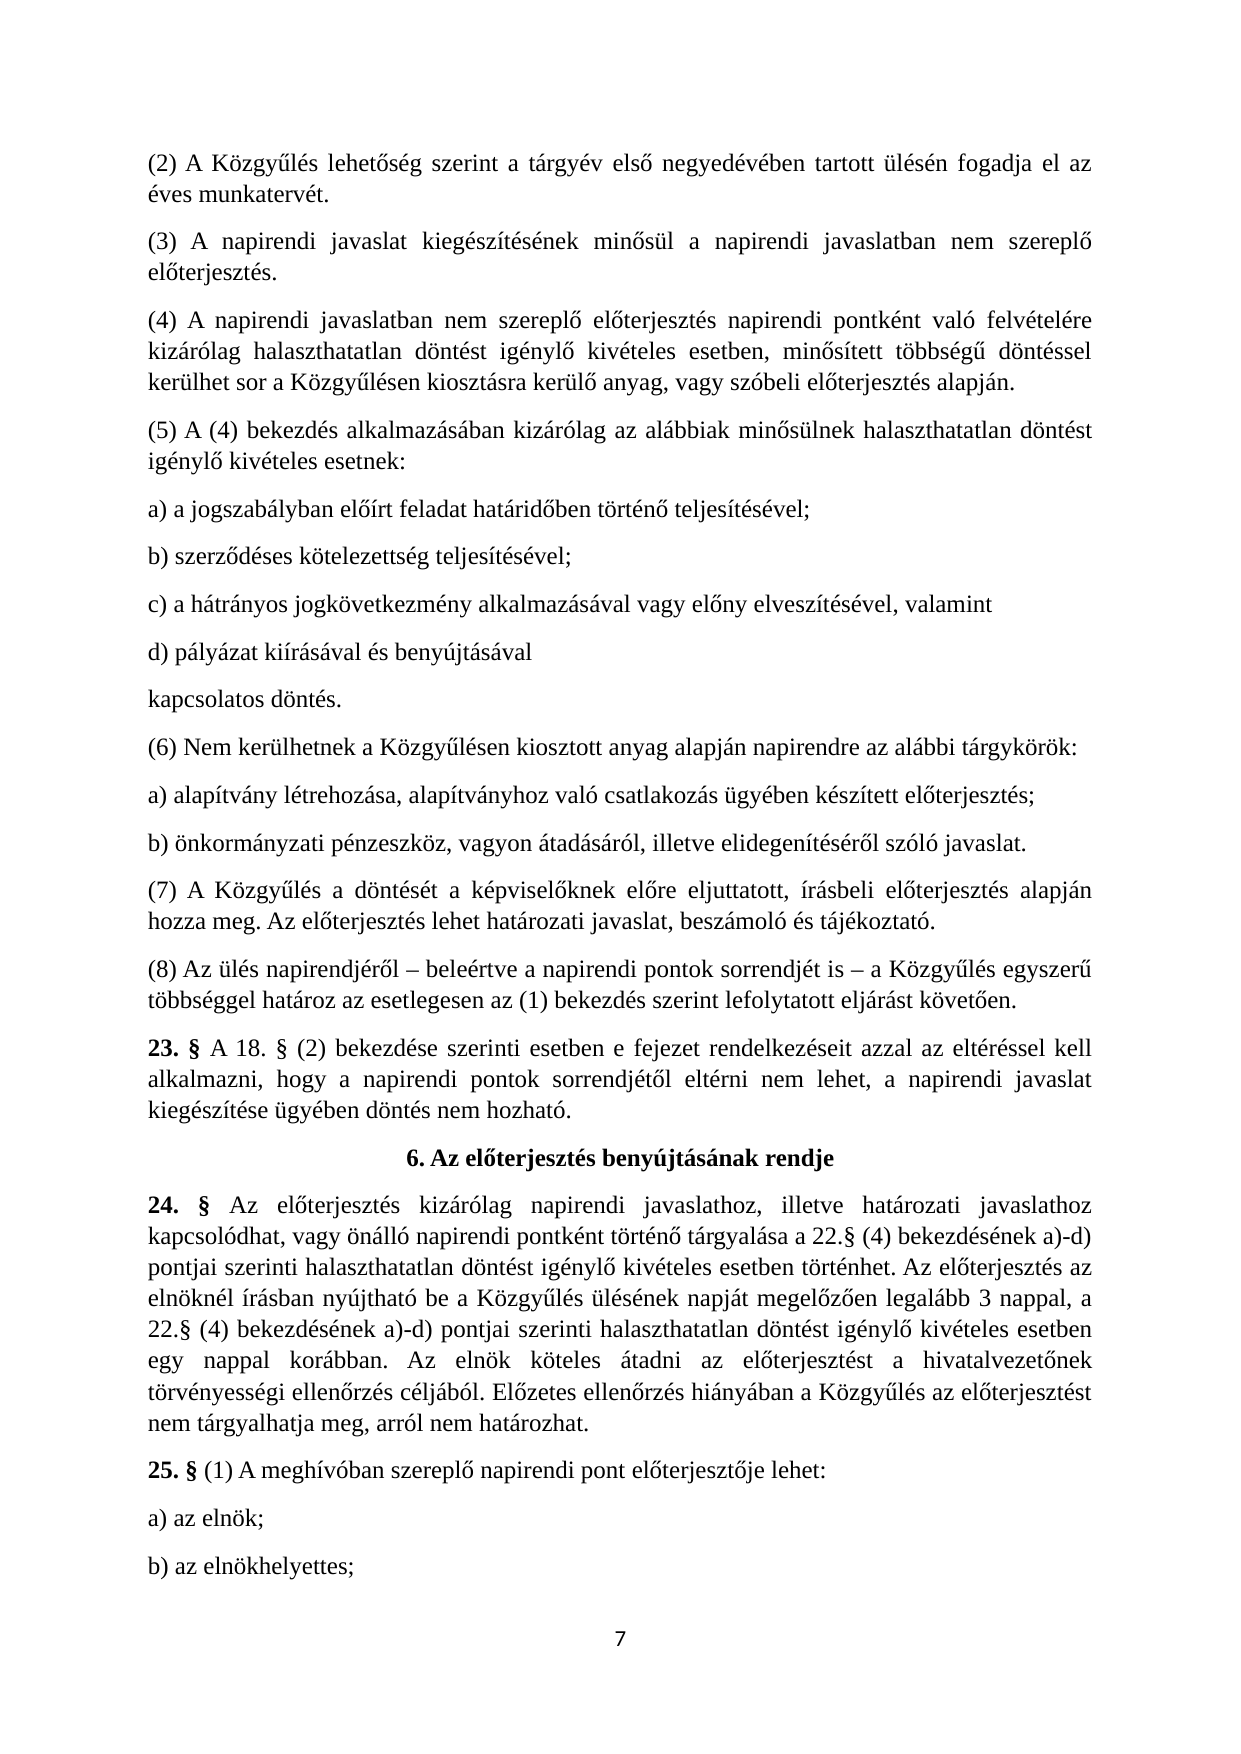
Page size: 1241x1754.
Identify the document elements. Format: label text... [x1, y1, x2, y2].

text kapcsolatos döntés. [148, 684, 1093, 713]
text a) alapítvány létrehozása, alapítványhoz való csatlakozás ügyében készített előterjesztés; [148, 780, 1093, 809]
text 25. § (1) A meghívóban szereplő napirendi pont előterjesztője lehet: [148, 1455, 1093, 1484]
text c) a hátrányos jogkövetkezmény alkalmazásával vagy előny elveszítésével, valamint [148, 589, 1093, 618]
text b) önkormányzati pénzeszköz, vagyon átadásáról, illetve elidegenítéséről szóló javaslat. [148, 828, 1093, 856]
text (6) Nem kerülhetnek a Közgyűlésen kiosztott anyag alapján napirendre az alábbi tárgykörök: [148, 732, 1093, 761]
text d) pályázat kiírásával és benyújtásával [148, 637, 1093, 666]
text b) az elnökhelyettes; [148, 1551, 1093, 1579]
text (7) A Közgyűlés a döntését a képviselőknek előre eljuttatott, írásbeli előterjesztés alapján hozza meg. Az előterjesztés lehet határozati javaslat, beszámoló és tájékoztató. [148, 875, 1093, 935]
text 23. § A 18. § (2) bekezdése szerinti esetben e fejezet rendelkezéseit azzal az eltéréssel kell alkalmazni, hogy a napirendi pontok sorrendjétől eltérni nem lehet, a napirendi javaslat kiegészítése ügyében döntés nem hozható. [148, 1033, 1093, 1124]
text (2) A Közgyűlés lehetőség szerint a tárgyév első negyedévében tartott ülésén fogadja el az éves munkatervét. [148, 148, 1093, 207]
text a) a jogszabályban előírt feladat határidőben történő teljesítésével; [148, 494, 1093, 522]
text a) az elnök; [148, 1503, 1093, 1532]
text (8) Az ülés napirendjéről – beleértve a napirendi pontok sorrendjét is – a Közgyűlés egyszerű többséggel határoz az esetlegesen az (1) bekezdés szerint lefolytatott eljárást követően. [148, 954, 1093, 1014]
text (5) A (4) bekezdés alkalmazásában kizárólag az alábbiak minősülnek halaszthatatlan döntést igénylő kivételes esetnek: [148, 415, 1093, 475]
text (3) A napirendi javaslat kiegészítésének minősül a napirendi javaslatban nem szereplő előterjesztés. [148, 226, 1093, 286]
text 6. Az előterjesztés benyújtásának rendje [148, 1143, 1093, 1171]
text (4) A napirendi javaslatban nem szereplő előterjesztés napirendi pontként való felvételére kizárólag halaszthatatlan döntést igénylő kivételes esetben, minősített többségű döntéssel kerülhet sor a Közgyűlésen kiosztásra kerülő anyag, vagy szóbeli előterjesztés alapján. [148, 305, 1093, 396]
text 24. § Az előterjesztés kizárólag napirendi javaslathoz, illetve határozati javaslathoz kapcsolódhat, vagy önálló napirendi pontként történő tárgyalása a 22.§ (4) bekezdésének a)-d) pontjai szerinti halaszthatatlan döntést igénylő kivételes esetben történhet. Az előterjesztés az elnöknél írásban nyújtható be a Közgyűlés ülésének napját megelőzően legalább 3 nappal, a 22.§ (4) bekezdésének a)-d) pontjai szerinti halaszthatatlan döntést igénylő kivételes esetben egy nappal korábban. Az elnök köteles átadni az előterjesztést a hivatalvezetőnek törvényességi ellenőrzés céljából. Előzetes ellenőrzés hiányában a Közgyűlés az előterjesztést nem tárgyalhatja meg, arról nem határozhat. [148, 1190, 1093, 1436]
text b) szerződéses kötelezettség teljesítésével; [148, 541, 1093, 570]
